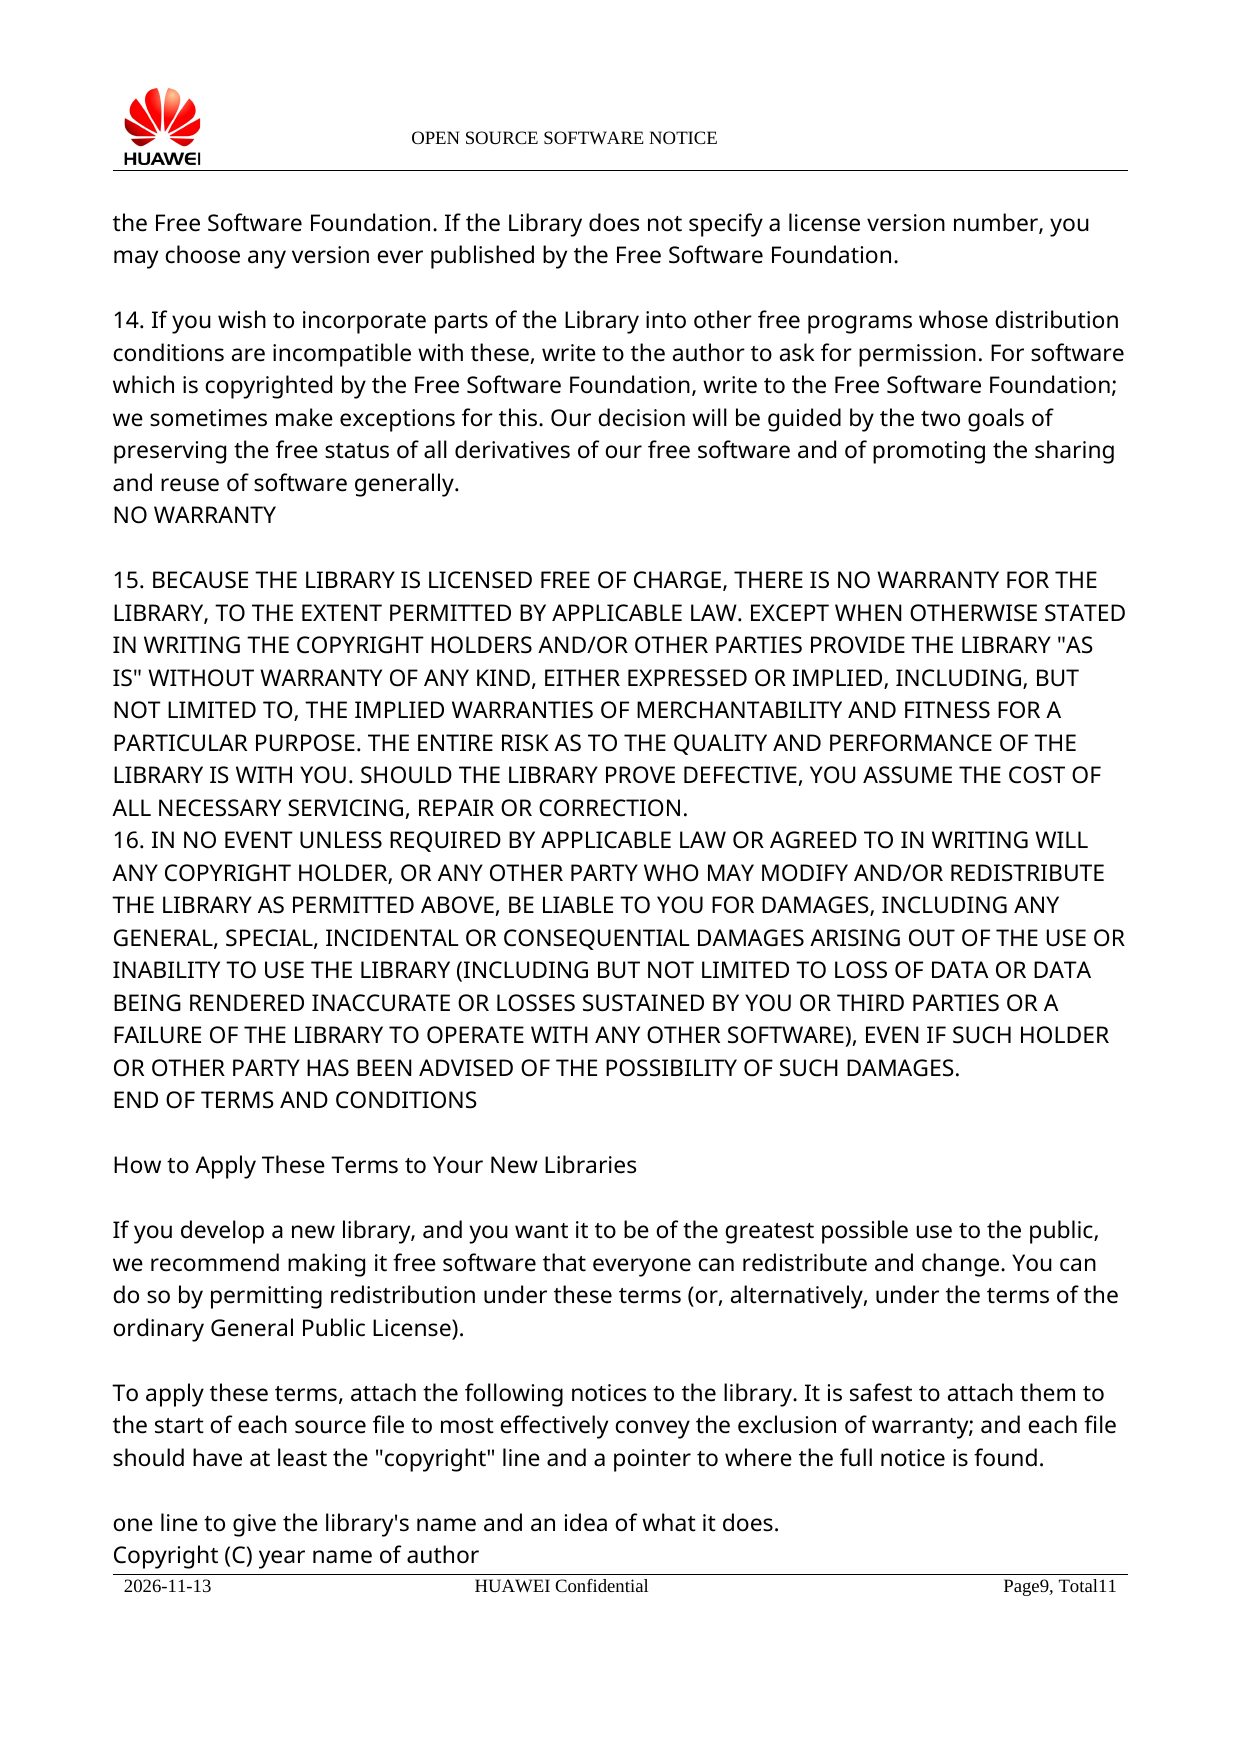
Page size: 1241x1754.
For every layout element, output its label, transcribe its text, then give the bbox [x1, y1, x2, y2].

text 14. If you wish to incorporate parts of the Library into other free programs whose distribution conditions are incompatible with these, write to the author to ask for permission. For software which is copyrighted by the Free Software Foundation, write to the Free Software Foundation; we sometimes make exceptions for this. Our decision will be guided by the two goals of preserving the free status of all derivatives of our free software and of promoting the sharing and reuse of software generally. [112, 304, 1128, 499]
text 16. IN NO EVENT UNLESS REQUIRED BY APPLICABLE LAW OR AGREED TO IN WRITING WILL ANY COPYRIGHT HOLDER, OR ANY OTHER PARTY WHO MAY MODIFY AND/OR REDISTRIBUTE THE LIBRARY AS PERMITTED ABOVE, BE LIABLE TO YOU FOR DAMAGES, INCLUDING ANY GENERAL, SPECIAL, INCIDENTAL OR CONSEQUENTIAL DAMAGES ARISING OUT OF THE USE OR INABILITY TO USE THE LIBRARY (INCLUDING BUT NOT LIMITED TO LOSS OF DATA OR DATA BEING RENDERED INACCURATE OR LOSSES SUSTAINED BY YOU OR THIRD PARTIES OR A FAILURE OF THE LIBRARY TO OPERATE WITH ANY OTHER SOFTWARE), EVEN IF SUCH HOLDER OR OTHER PARTY HAS BEEN ADVISED OF THE POSSIBILITY OF SUCH DAMAGES. [112, 824, 1128, 1084]
text END OF TERMS AND CONDITIONS [112, 1084, 1128, 1116]
text one line to give the library's name and an idea of what it does. [112, 1506, 1128, 1539]
text Copyright (C) year name of author [112, 1539, 1128, 1571]
text How to Apply These Terms to Your New Libraries [112, 1149, 1128, 1181]
text If you develop a new library, and you want it to be of the greatest possible use to the public, we recommend making it free software that everyone can redistribute and change. You can do so by permitting redistribution under these terms (or, alternatively, under the terms of the ordinary General Public License). [112, 1214, 1128, 1344]
text To apply these terms, attach the following notices to the library. It is safest to attach them to the start of each source file to most effectively convey the exclusion of warranty; and each file should have at least the "copyright" line and a pointer to where the full notice is found. [112, 1376, 1128, 1474]
text 15. BECAUSE THE LIBRARY IS LICENSED FREE OF CHARGE, THERE IS NO WARRANTY FOR THE LIBRARY, TO THE EXTENT PERMITTED BY APPLICABLE LAW. EXCEPT WHEN OTHERWISE STATED IN WRITING THE COPYRIGHT HOLDERS AND/OR OTHER PARTIES PROVIDE THE LIBRARY "AS IS" WITHOUT WARRANTY OF ANY KIND, EITHER EXPRESSED OR IMPLIED, INCLUDING, BUT NOT LIMITED TO, THE IMPLIED WARRANTIES OF MERCHANTABILITY AND FITNESS FOR A PARTICULAR PURPOSE. THE ENTIRE RISK AS TO THE QUALITY AND PERFORMANCE OF THE LIBRARY IS WITH YOU. SHOULD THE LIBRARY PROVE DEFECTIVE, YOU ASSUME THE COST OF ALL NECESSARY SERVICING, REPAIR OR CORRECTION. [112, 564, 1128, 824]
picture [124, 88, 201, 165]
text NO WARRANTY [112, 499, 1128, 531]
